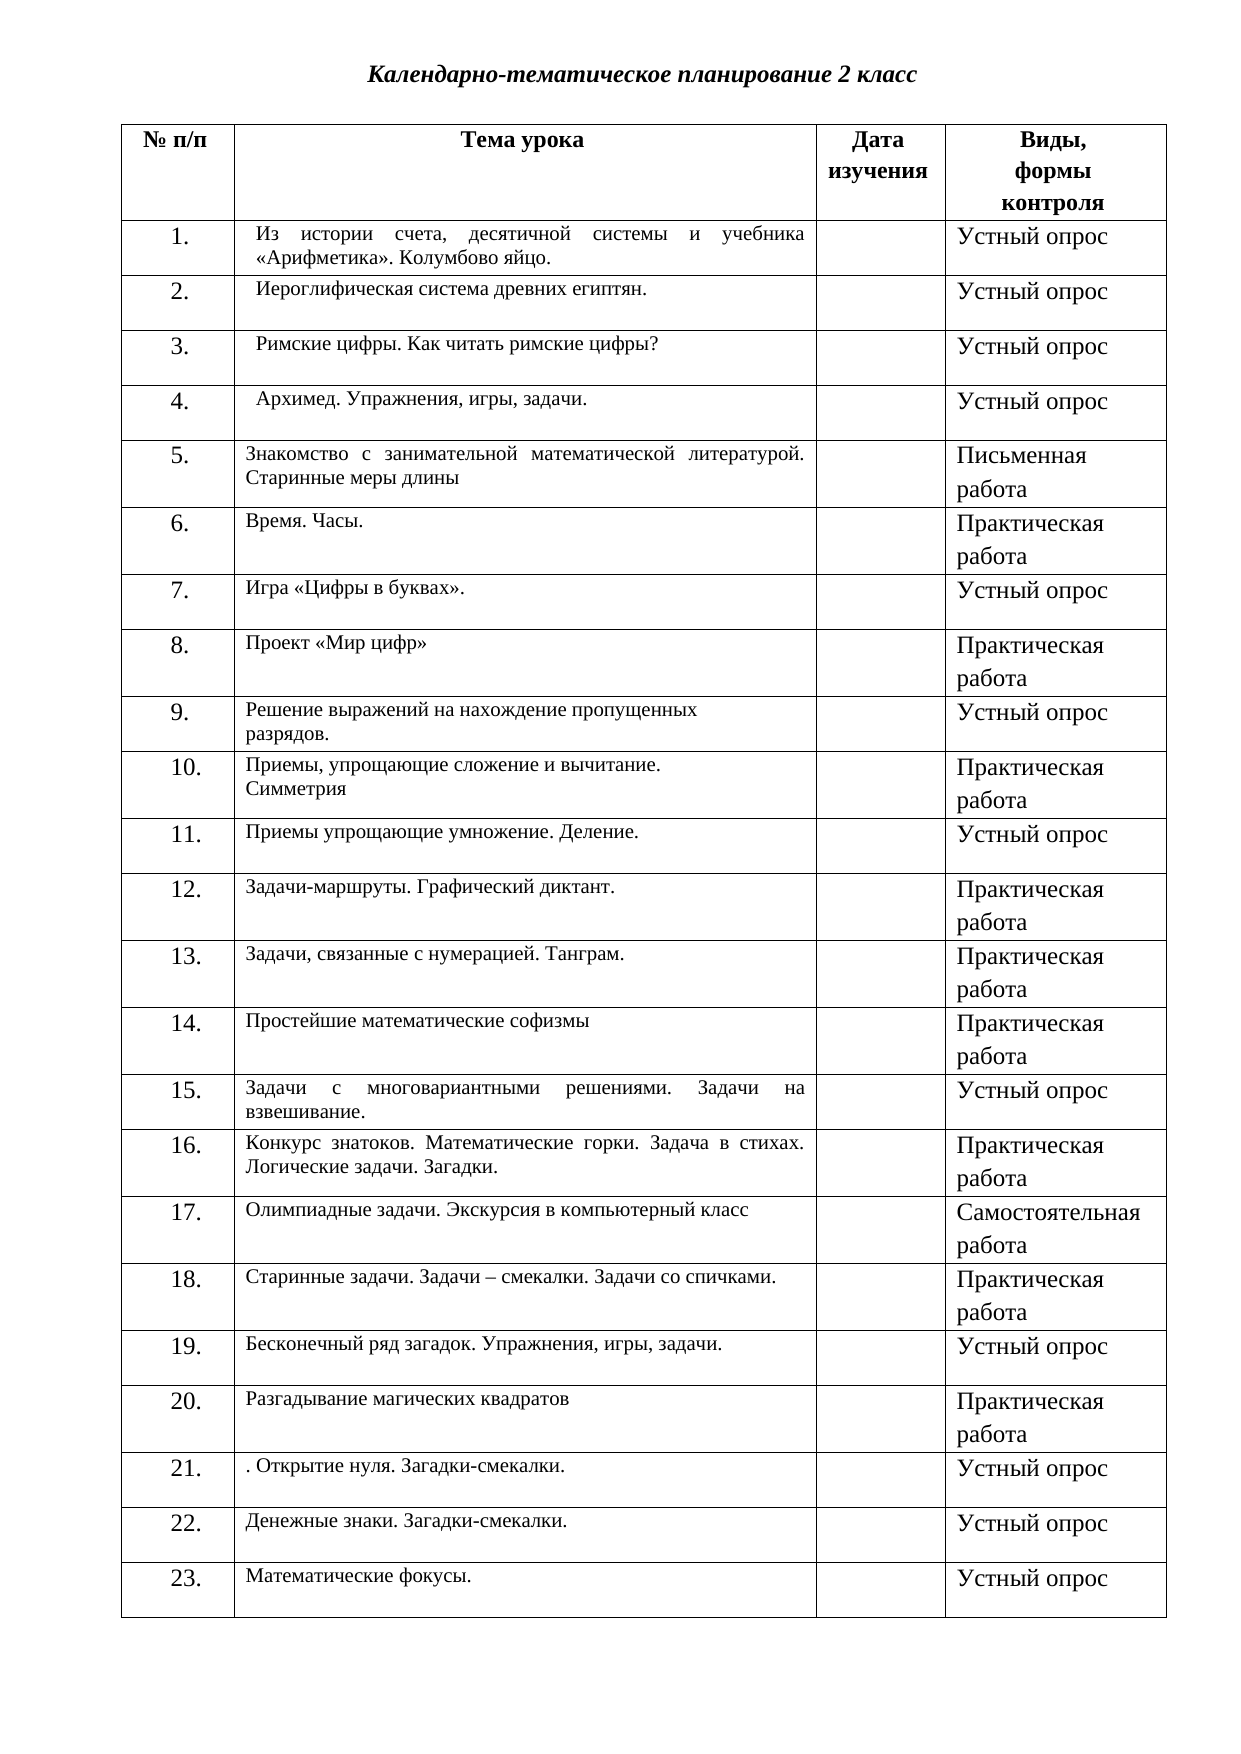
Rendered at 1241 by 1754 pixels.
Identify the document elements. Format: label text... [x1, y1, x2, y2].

table_cell [122, 508, 234, 574]
table_cell [122, 1130, 234, 1196]
table_cell Устный опрос [946, 1453, 1166, 1507]
table_cell [817, 1008, 945, 1074]
table_cell [122, 1563, 234, 1617]
table_cell Устный опрос [946, 221, 1166, 275]
table_cell [122, 1197, 234, 1263]
table_cell [817, 941, 945, 1007]
table_cell Устный опрос [946, 697, 1166, 751]
table_cell [817, 1386, 945, 1452]
table_cell [122, 1264, 234, 1330]
table_cell [122, 874, 234, 940]
table_cell [817, 331, 945, 385]
table_cell Практическая работа [946, 874, 1166, 940]
table_cell [122, 752, 234, 818]
table_cell [817, 1264, 945, 1330]
table_cell Олимпиадные задачи. Экскурсия в компьютерный класс [235, 1197, 816, 1263]
table_cell [122, 1386, 234, 1452]
table_cell [122, 441, 234, 507]
table_cell Простейшие математические софизмы [235, 1008, 816, 1074]
table_cell Практическая работа [946, 1130, 1166, 1196]
table_cell Задачи с многовариантными решениями. Задачи на взвешивание. [235, 1075, 816, 1129]
table_cell [122, 221, 234, 275]
table_cell Самостоятельная работа [946, 1197, 1166, 1263]
table_cell [817, 1130, 945, 1196]
table_cell [817, 752, 945, 818]
table_cell Практическая работа [946, 941, 1166, 1007]
table_cell Знакомство с занимательной математической литературой. Старинные меры длины [235, 441, 816, 507]
table_cell [817, 508, 945, 574]
table_cell Приемы упрощающие умножение. Деление. [235, 819, 816, 873]
table_cell Письменная работа [946, 441, 1166, 507]
table_cell Старинные задачи. Задачи – смекалки. Задачи со спичками. [235, 1264, 816, 1330]
table_header Дата изучения [817, 125, 945, 220]
table_cell Устный опрос [946, 386, 1166, 439]
table_cell [122, 331, 234, 385]
table_cell Задачи-маршруты. Графический диктант. [235, 874, 816, 940]
table_cell [817, 697, 945, 751]
table_cell Практическая работа [946, 508, 1166, 574]
table_cell [122, 819, 234, 873]
table_cell Архимед. Упражнения, игры, задачи. [235, 386, 816, 439]
table_cell Практическая работа [946, 630, 1166, 696]
table_cell Из истории счета, десятичной системы и учебника «Арифметика». Колумбово яйцо. [235, 221, 816, 275]
table_cell [817, 1453, 945, 1507]
table_header Виды, формы контроля [946, 125, 1166, 220]
table_header Тема урока [235, 125, 816, 220]
table_cell . Открытие нуля. Загадки-смекалки. [235, 1453, 816, 1507]
table_header № п/п [122, 125, 234, 220]
table_cell [817, 819, 945, 873]
table_cell [122, 1075, 234, 1129]
table_cell [122, 276, 234, 330]
table_cell [122, 630, 234, 696]
table_cell Математические фокусы. [235, 1563, 816, 1617]
table_cell [817, 575, 945, 629]
table_cell [122, 1453, 234, 1507]
table_cell Устный опрос [946, 1508, 1166, 1562]
text Календарно-тематическое планирование 2 класс [139, 59, 1146, 88]
table_cell Конкурс знатоков. Математические горки. Задача в стихах. Логические задачи. Загадки. [235, 1130, 816, 1196]
table_cell Время. Часы. [235, 508, 816, 574]
table_cell [817, 276, 945, 330]
table_cell Устный опрос [946, 276, 1166, 330]
table_cell [817, 221, 945, 275]
table_cell Практическая работа [946, 1008, 1166, 1074]
table_cell [817, 1331, 945, 1385]
table_cell [122, 1008, 234, 1074]
table_cell [122, 697, 234, 751]
table_cell Приемы, упрощающие сложение и вычитание. Симметрия [235, 752, 816, 818]
table_cell [817, 874, 945, 940]
table_cell [122, 1508, 234, 1562]
table_cell Игра «Цифры в буквах». [235, 575, 816, 629]
table_cell [122, 575, 234, 629]
table_cell [817, 1197, 945, 1263]
table_cell Устный опрос [946, 1075, 1166, 1129]
table_cell Бесконечный ряд загадок. Упражнения, игры, задачи. [235, 1331, 816, 1385]
table_cell Устный опрос [946, 575, 1166, 629]
table_cell Решение выражений на нахождение пропущенных разрядов. [235, 697, 816, 751]
table_cell Устный опрос [946, 1563, 1166, 1617]
table_cell Устный опрос [946, 1331, 1166, 1385]
table_cell [817, 630, 945, 696]
table_cell [817, 386, 945, 439]
table_cell Устный опрос [946, 331, 1166, 385]
table_cell [122, 386, 234, 439]
table_cell Задачи, связанные с нумерацией. Танграм. [235, 941, 816, 1007]
table_cell [122, 941, 234, 1007]
table_cell Иероглифическая система древних египтян. [235, 276, 816, 330]
table_cell [122, 1331, 234, 1385]
table_cell Устный опрос [946, 819, 1166, 873]
table_cell Римские цифры. Как читать римские цифры? [235, 331, 816, 385]
table_cell Разгадывание магических квадратов [235, 1386, 816, 1452]
table_cell [817, 1508, 945, 1562]
table_cell [817, 1075, 945, 1129]
table_cell Денежные знаки. Загадки-смекалки. [235, 1508, 816, 1562]
table_cell Практическая работа [946, 1264, 1166, 1330]
table_cell Практическая работа [946, 1386, 1166, 1452]
table_cell [817, 441, 945, 507]
table_cell Практическая работа [946, 752, 1166, 818]
table_cell Проект «Мир цифр» [235, 630, 816, 696]
table_cell [817, 1563, 945, 1617]
